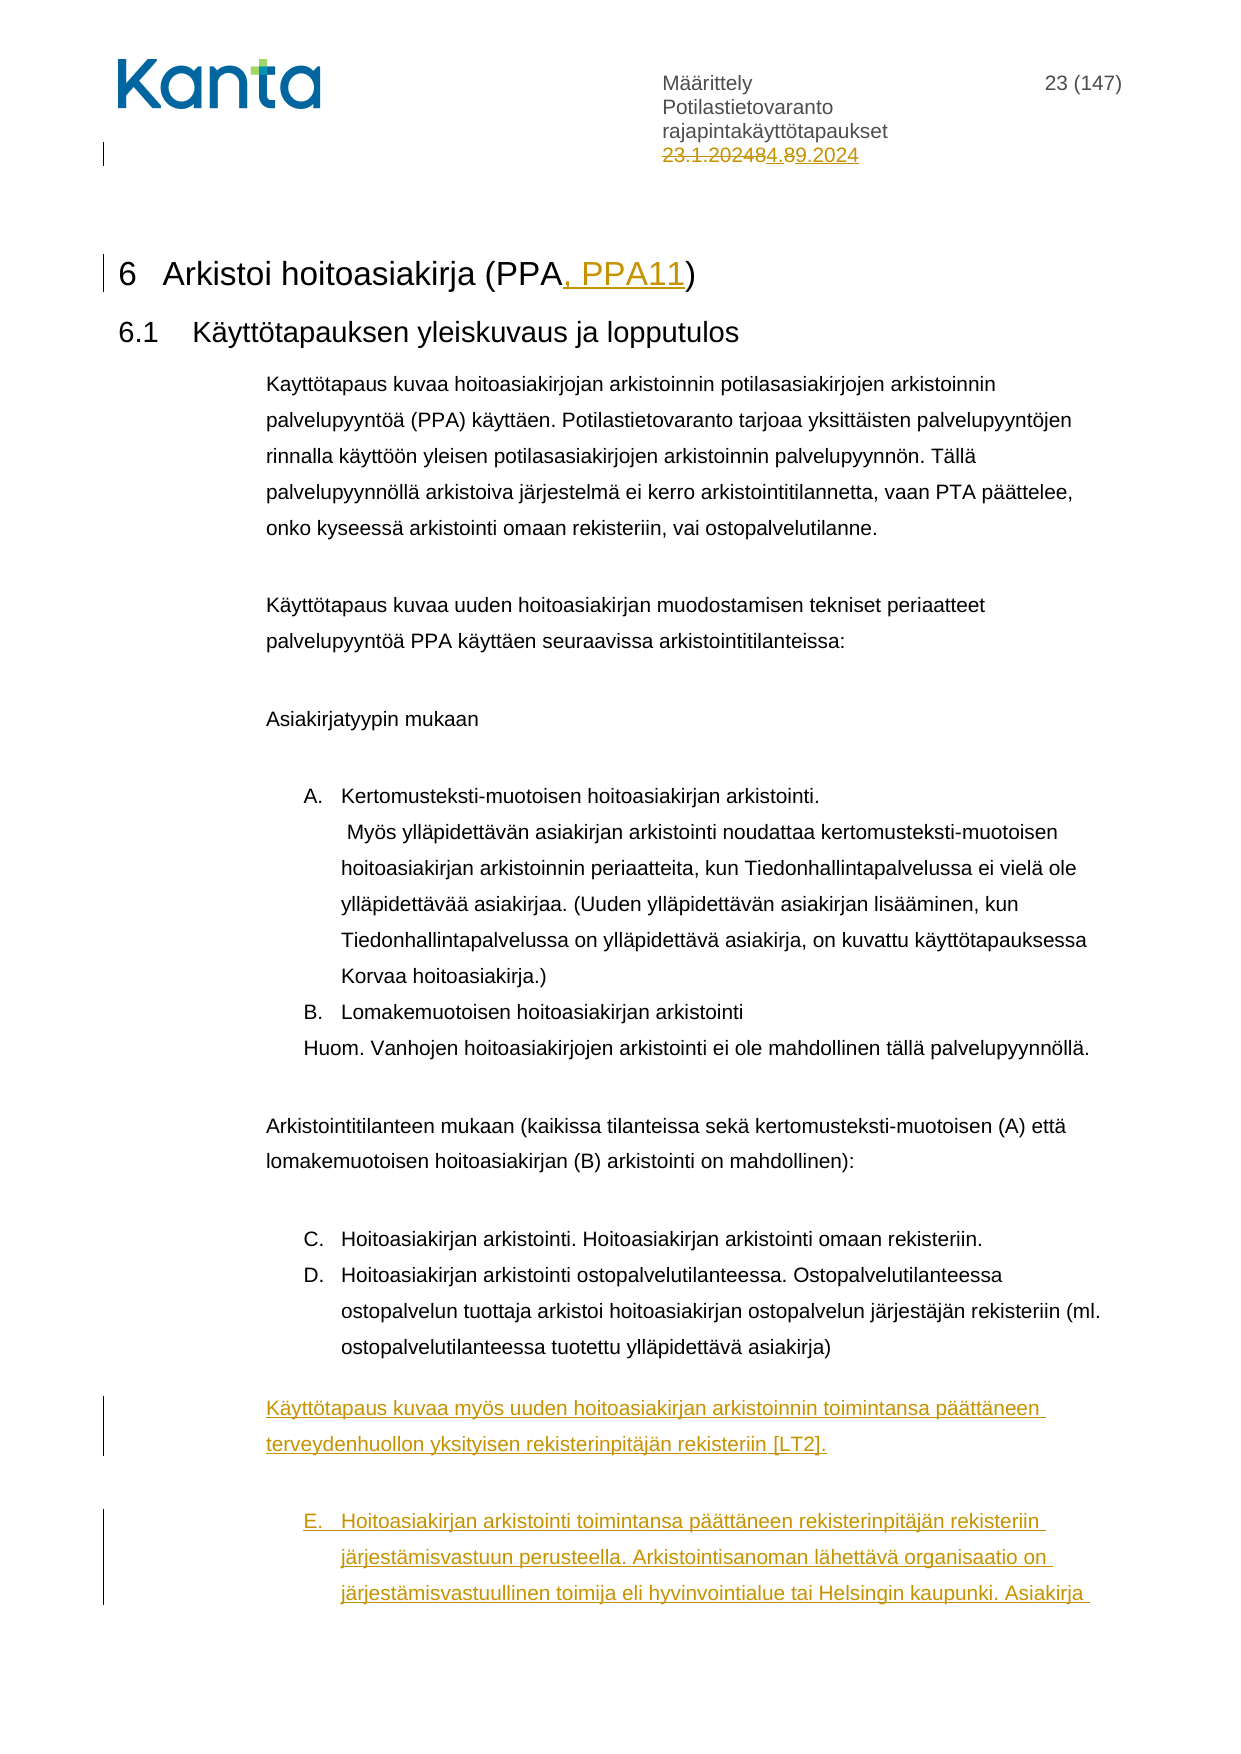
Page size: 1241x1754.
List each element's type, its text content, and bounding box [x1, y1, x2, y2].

list Hoitoasiakirjan arkistointi. Hoitoasiakirjan arkistointi omaan rekisteriin. [303, 1227, 1107, 1251]
list Hoitoasiakirjan arkistointi ostopalvelutilanteessa. Ostopalvelutilanteessa ostopalvelun tuottaja arkistoi hoitoasiakirjan ostopalvelun järjestäjän rekisteriin (ml. ostopalvelutilanteessa tuotettu ylläpidettävä asiakirja) [303, 1263, 1107, 1359]
list Kertomusteksti-muotoisen hoitoasiakirjan arkistointi. Myös ylläpidettävän asiakirjan arkistointi noudattaa kertomusteksti-muotoisen hoitoasiakirjan arkistoinnin periaatteita, kun Tiedonhallintapalvelussa ei vielä ole ylläpidettävää asiakirjaa. (Uuden ylläpidettävän asiakirjan lisääminen, kun Tiedonhallintapalvelussa on ylläpidettävä asiakirja, on kuvattu käyttötapauksessa Korvaa hoitoasiakirja.) [303, 784, 1107, 988]
picture [118, 59, 321, 109]
text Käyttötapaus kuvaa uuden hoitoasiakirjan muodostamisen tekniset periaatteet palvelupyyntöä PPA käyttäen seuraavissa arkistointitilanteissa: [266, 593, 1107, 653]
subtitle Käyttötapauksen yleiskuvaus ja lopputulos [118, 315, 1107, 349]
text Arkistointitilanteen mukaan (kaikissa tilanteissa sekä kertomusteksti-muotoisen (A) että lomakemuotoisen hoitoasiakirjan (B) arkistointi on mahdollinen): [266, 1113, 1107, 1173]
text Kayttötapaus kuvaa hoitoasiakirjojan arkistoinnin potilasasiakirjojen arkistoinnin palvelupyyntöä (PPA) käyttäen. Potilastietovaranto tarjoaa yksittäisten palvelupyyntöjen rinnalla käyttöön yleisen potilasasiakirjojen arkistoinnin palvelupyynnön. Tällä palvelupyynnöllä arkistoiva järjestelmä ei kerro arkistointitilannetta, vaan PTA päättelee, onko kyseessä arkistointi omaan rekisteriin, vai ostopalvelutilanne. [266, 372, 1107, 539]
text Asiakirjatyypin mukaan [266, 707, 1107, 731]
text Huom. Vanhojen hoitoasiakirjojen arkistointi ei ole mahdollinen tällä palvelupyynnöllä. [303, 1036, 1107, 1060]
subtitle Arkistoi hoitoasiakirja (PPA) [118, 254, 1107, 292]
list Lomakemuotoisen hoitoasiakirjan arkistointi [303, 1000, 1107, 1024]
